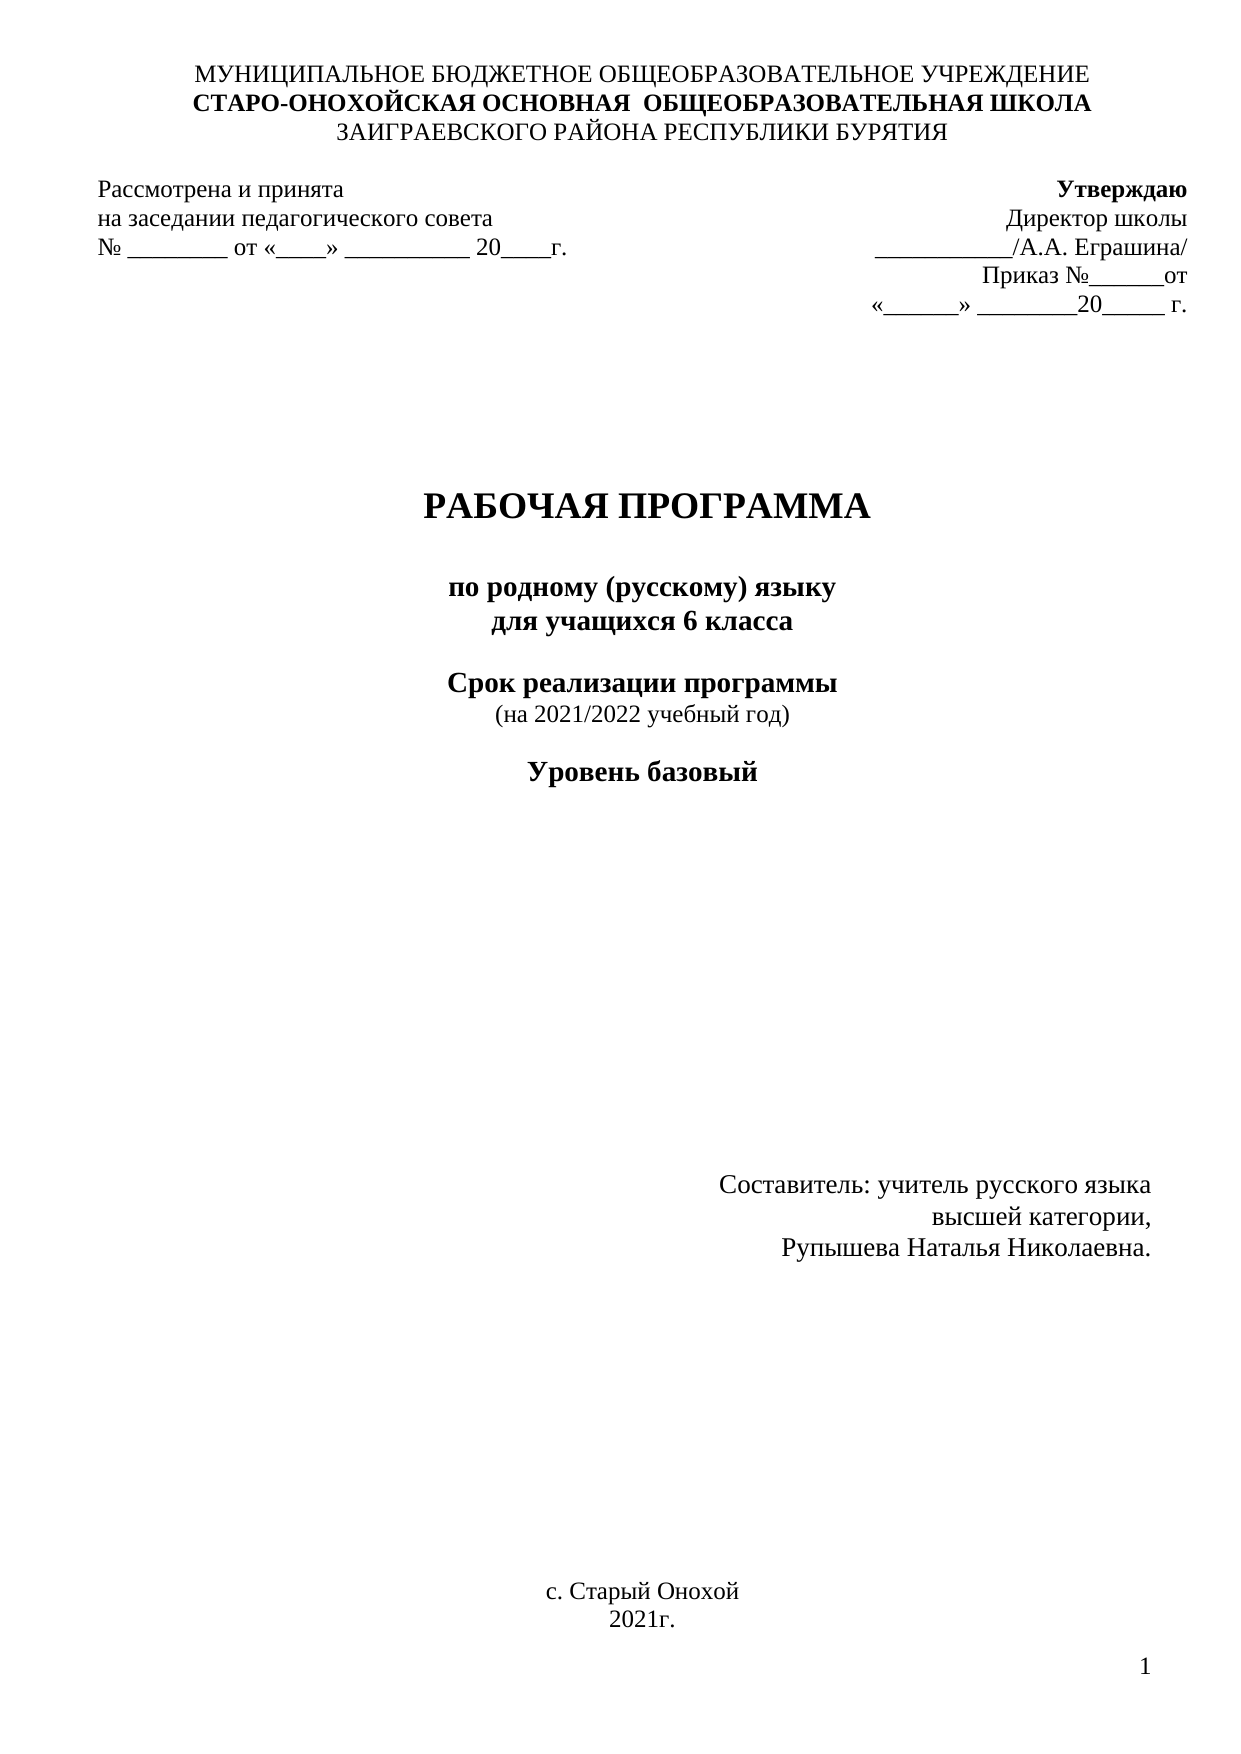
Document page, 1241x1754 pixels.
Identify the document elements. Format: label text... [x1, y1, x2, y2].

text для учащихся 6 класса [133, 603, 1152, 637]
text (на 2021/2022 учебный год) [133, 699, 1152, 728]
text РАБОЧАЯ ПРОГРАММА [133, 483, 1152, 526]
text Составитель: учитель русского языка [620, 1168, 1152, 1200]
table_header Утверждаю Директор школы ___________/А.А. Еграшина/ Приказ №______от «______» ________20_____ г. [586, 145, 1198, 428]
text с. Старый Онохой [133, 1576, 1152, 1604]
text СТАРО-ОНОХОЙСКАЯ ОСНОВНАЯ ОБЩЕОБРАЗОВАТЕЛЬНАЯ ШКОЛА [133, 88, 1152, 117]
text 2021г. [133, 1604, 1152, 1633]
table_header Рассмотрена и принята на заседании педагогического совета № ________ от «____» __________ 20____г. [86, 145, 586, 428]
text ЗАИГРАЕВСКОГО РАЙОНА РЕСПУБЛИКИ БУРЯТИЯ [133, 117, 1152, 145]
text Рупышева Наталья Николаевна. [620, 1231, 1152, 1262]
text Уровень базовый [133, 754, 1152, 788]
text Срок реализации программы [133, 665, 1152, 699]
text высшей категории, [620, 1200, 1152, 1231]
text по родному (русскому) языку [133, 569, 1152, 603]
text МУНИЦИПАЛЬНОЕ БЮДЖЕТНОЕ ОБЩЕОБРАЗОВАТЕЛЬНОЕ УЧРЕЖДЕНИЕ [133, 59, 1152, 88]
